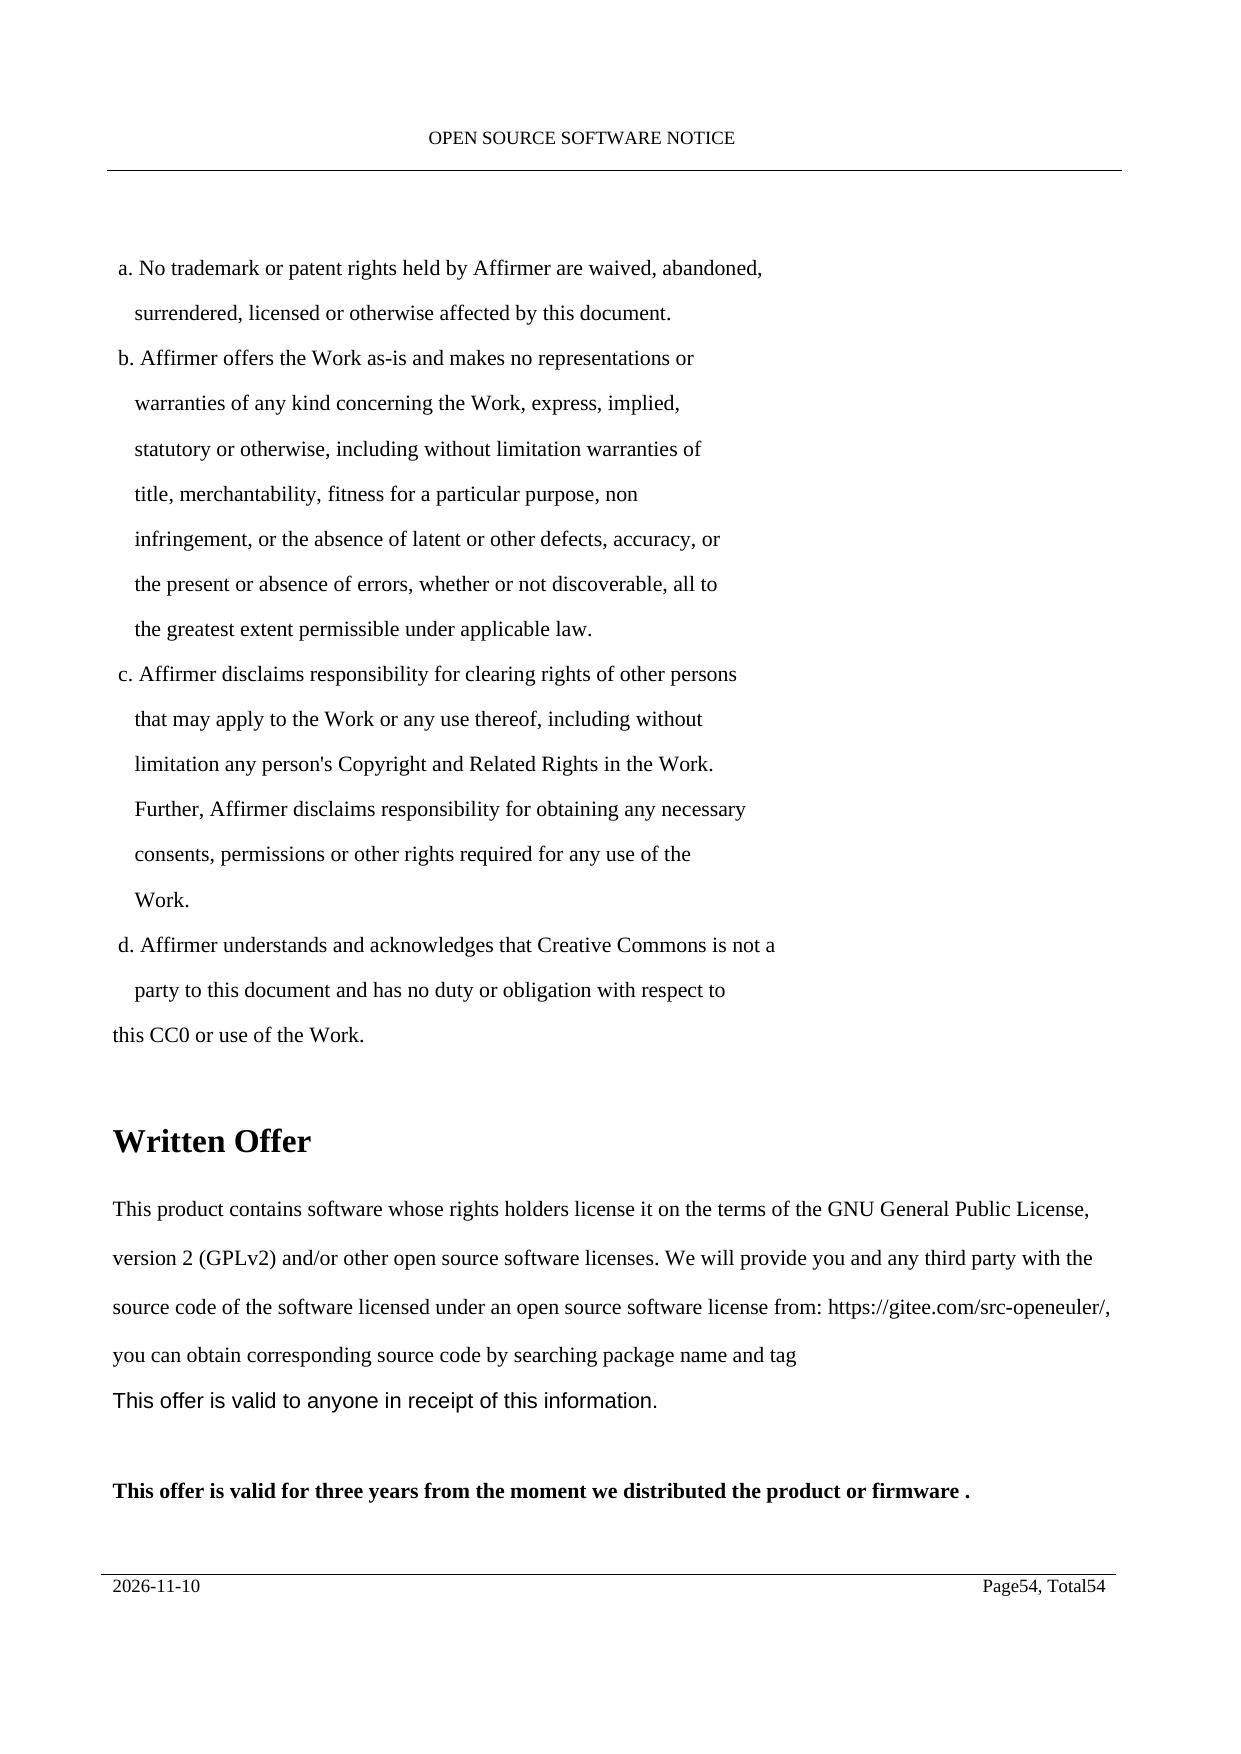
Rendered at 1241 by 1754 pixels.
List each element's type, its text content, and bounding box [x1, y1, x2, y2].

text Work. [112, 883, 1128, 915]
text party to this document and has no duty or obligation with respect to [112, 973, 1128, 1006]
text Further, Affirmer disclaims responsibility for obtaining any necessary [112, 793, 1128, 825]
text This offer is valid for three years from the moment we distributed the product or firmware . [112, 1474, 1128, 1507]
text infringement, or the absence of latent or other defects, accuracy, or [112, 522, 1128, 554]
text limitation any person's Copyright and Related Rights in the Work. [112, 748, 1128, 780]
text b. Affirmer offers the Work as-is and makes no representations or [112, 342, 1128, 374]
text This offer is valid to anyone in receipt of this information. [112, 1384, 1128, 1416]
text that may apply to the Work or any use thereof, including without [112, 702, 1128, 735]
text the greatest extent permissible under applicable law. [112, 612, 1128, 645]
text Written Offer [112, 1108, 1128, 1173]
text title, merchantability, fitness for a particular purpose, non [112, 477, 1128, 509]
text statutory or otherwise, including without limitation warranties of [112, 432, 1128, 464]
text a. No trademark or patent rights held by Affirmer are waived, abandoned, [112, 251, 1128, 284]
text this CC0 or use of the Work. [112, 1018, 1128, 1051]
text This product contains software whose rights holders license it on the terms of the GNU General Public License, version 2 (GPLv2) and/or other open source software licenses. We will provide you and any third party with the source code of the software licensed under an open source software license from: https://gitee.com/src-openeuler/, you can obtain corresponding source code by searching package name and tag [112, 1193, 1128, 1371]
text d. Affirmer understands and acknowledges that Creative Commons is not a [112, 928, 1128, 961]
text consents, permissions or other rights required for any use of the [112, 838, 1128, 870]
text the present or absence of errors, whether or not discoverable, all to [112, 567, 1128, 600]
text warranties of any kind concerning the Work, express, implied, [112, 387, 1128, 419]
text c. Affirmer disclaims responsibility for clearing rights of other persons [112, 657, 1128, 690]
text surrendered, licensed or otherwise affected by this document. [112, 297, 1128, 329]
